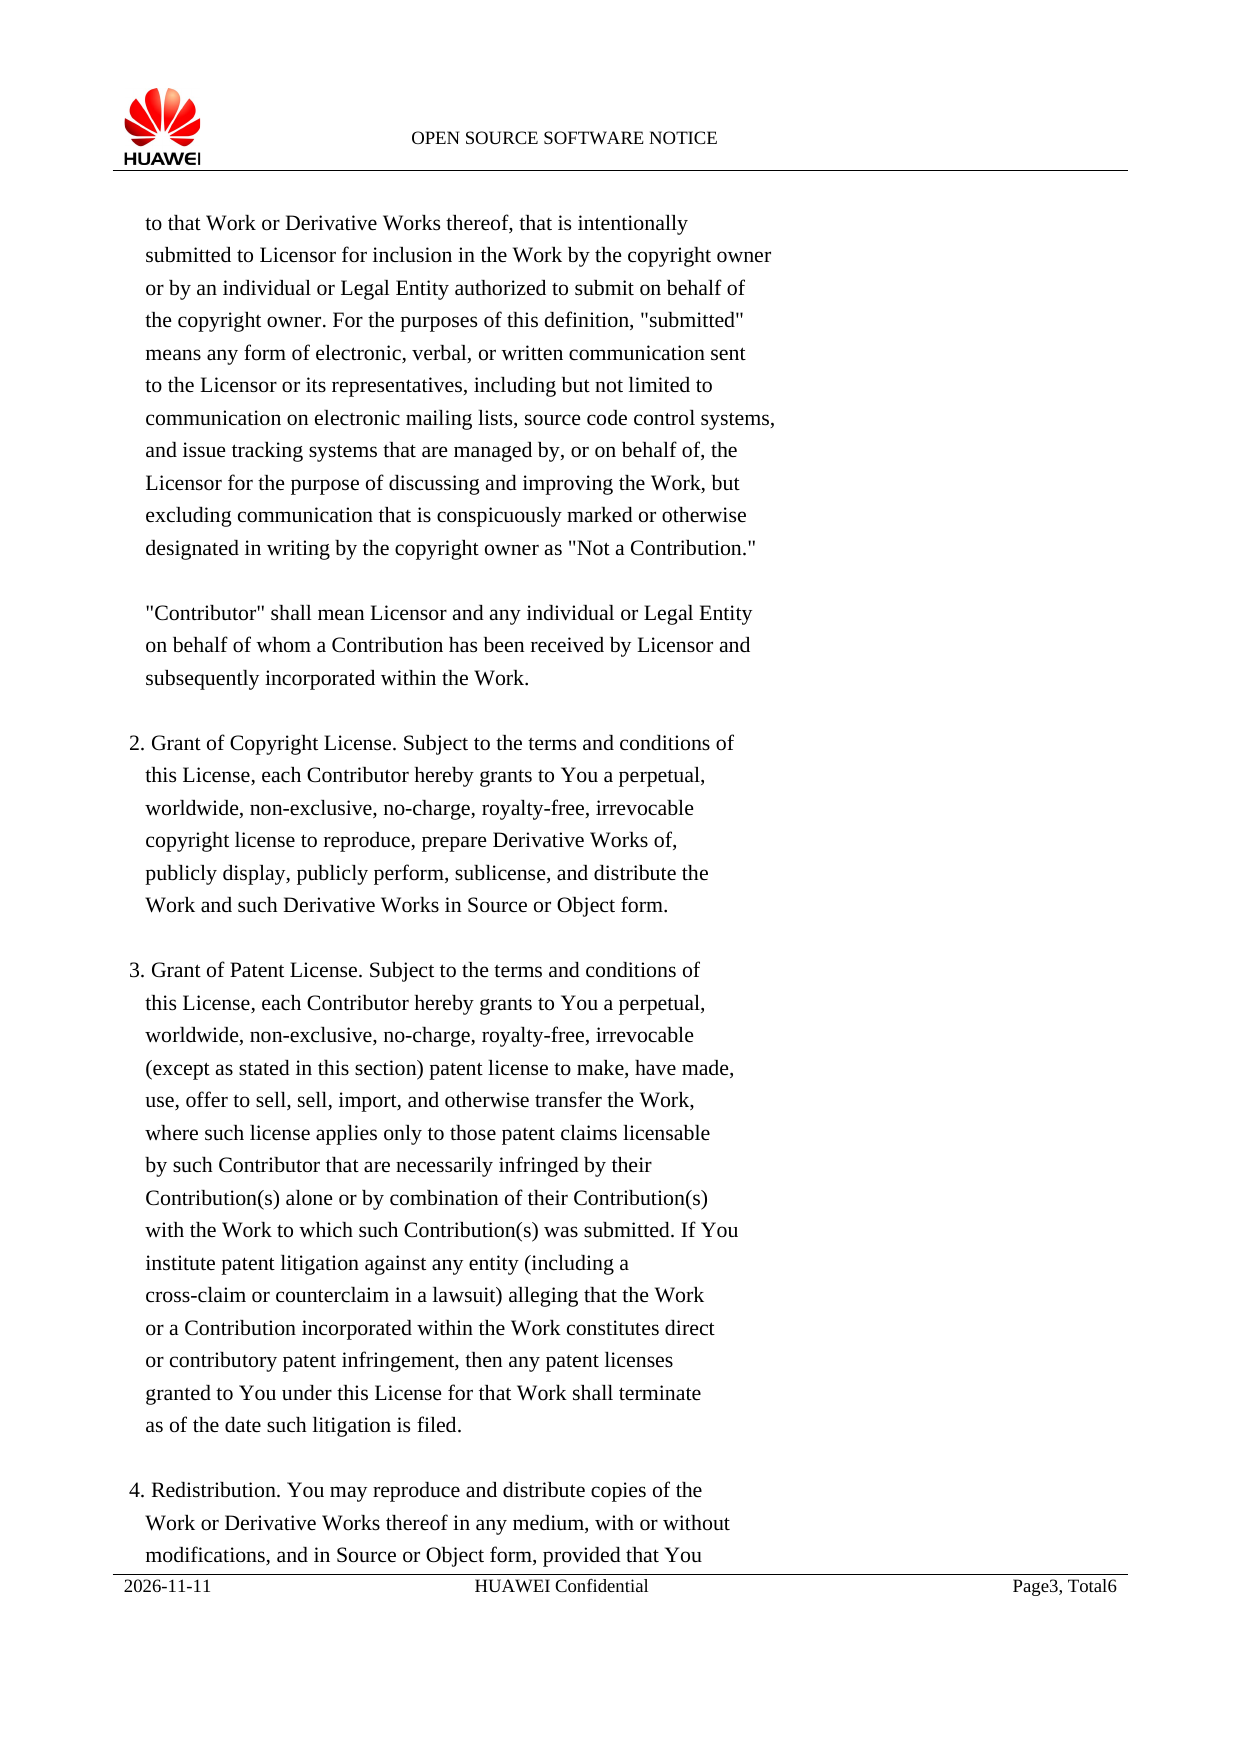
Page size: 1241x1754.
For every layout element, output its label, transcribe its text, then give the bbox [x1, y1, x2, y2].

picture [124, 88, 201, 165]
